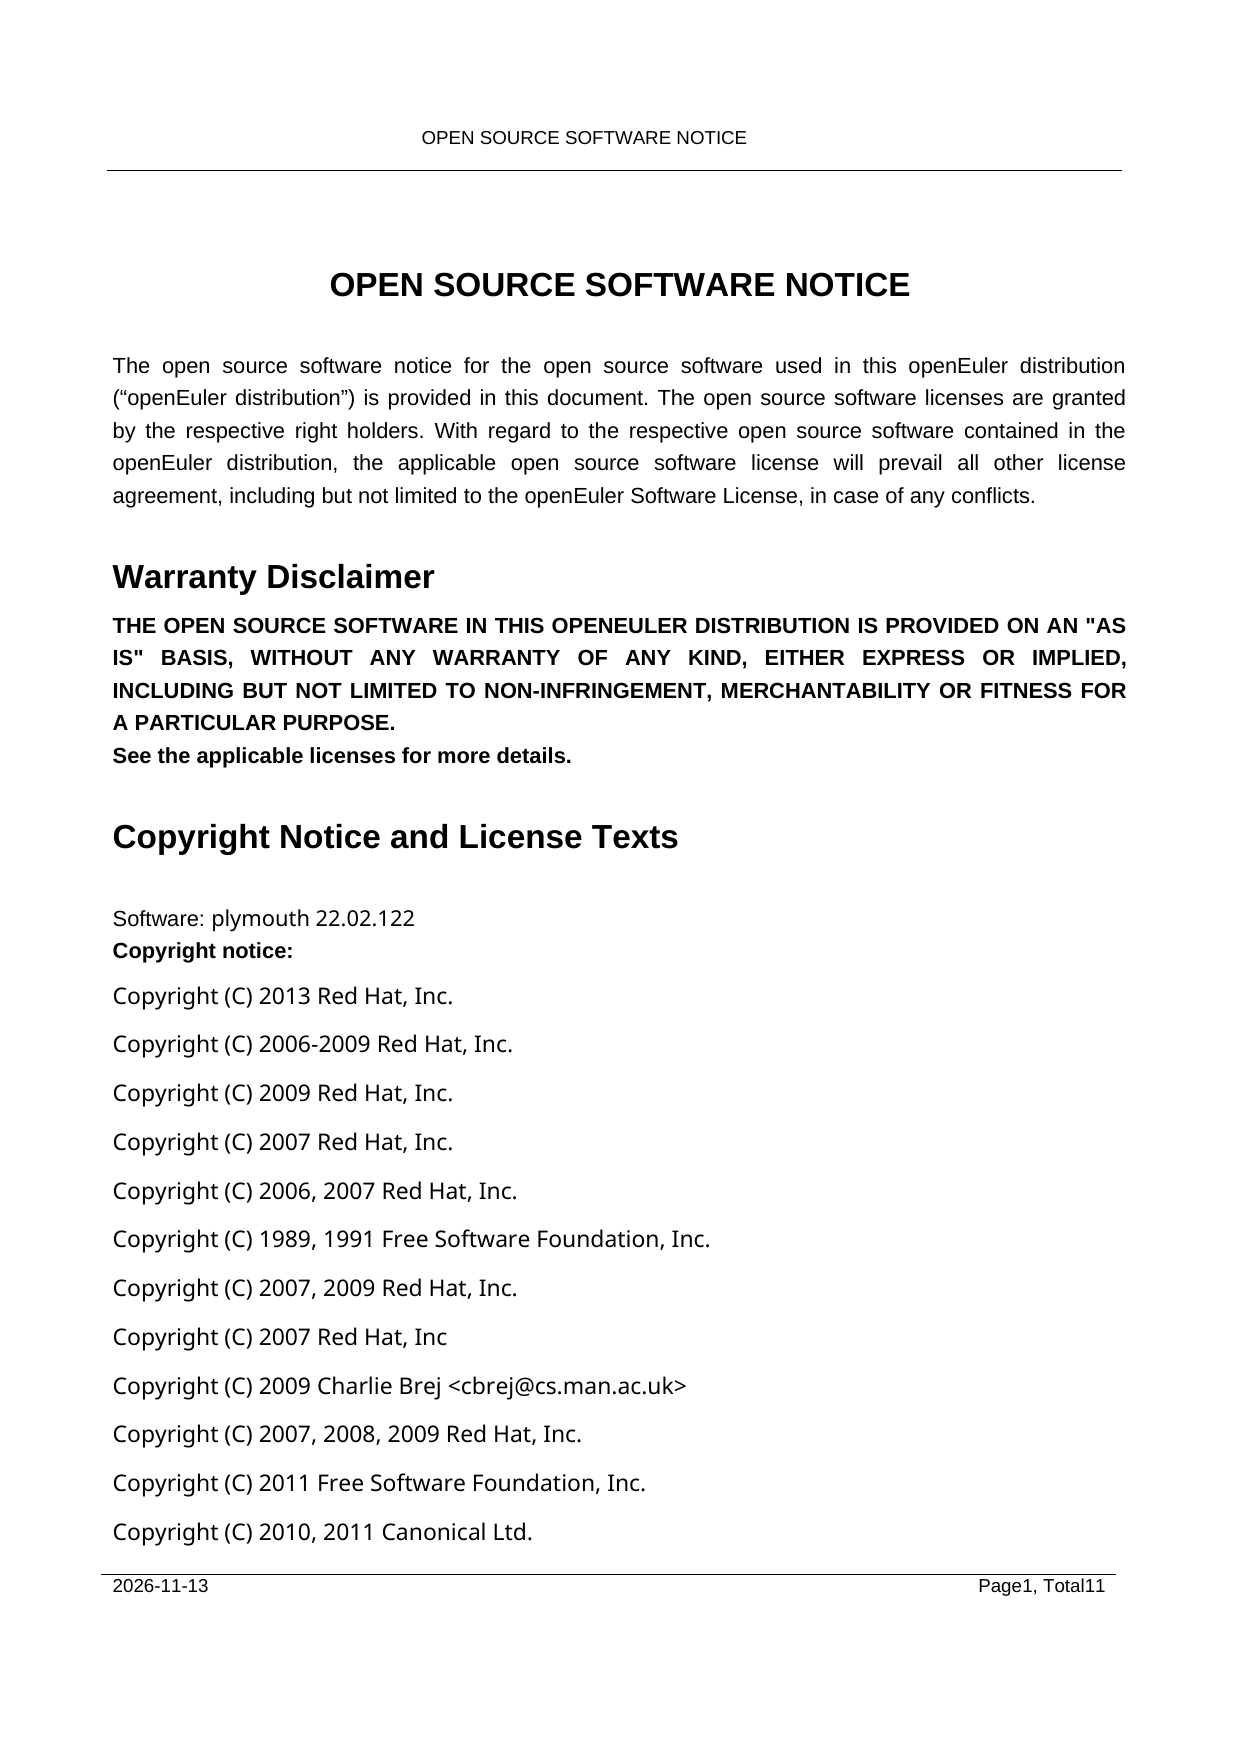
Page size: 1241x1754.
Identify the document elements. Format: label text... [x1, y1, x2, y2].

text THE OPEN SOURCE SOFTWARE IN THIS OPENEULER DISTRIBUTION IS PROVIDED ON AN "AS IS" BASIS, WITHOUT ANY WARRANTY OF ANY KIND, EITHER EXPRESS OR IMPLIED, INCLUDING BUT NOT LIMITED TO NON-INFRINGEMENT, MERCHANTABILITY OR FITNESS FOR A PARTICULAR PURPOSE. See the applicable licenses for more details. [112, 609, 1128, 771]
text Copyright notice: [112, 934, 1128, 966]
text The open source software notice for the open source software used in this openEuler distribution (“openEuler distribution”) is provided in this document. The open source software licenses are granted by the respective right holders. With regard to the respective open source software contained in the openEuler distribution, the applicable open source software license will prevail all other license agreement, including but not limited to the openEuler Software License, in case of any conflicts. [112, 349, 1128, 511]
text Software: plymouth 22.02.122 [112, 901, 1128, 934]
text Copyright Notice and License Texts [112, 804, 1128, 869]
text Warranty Disclaimer [112, 544, 1128, 609]
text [112, 979, 1128, 1548]
text OPEN SOURCE SOFTWARE NOTICE [112, 251, 1128, 316]
